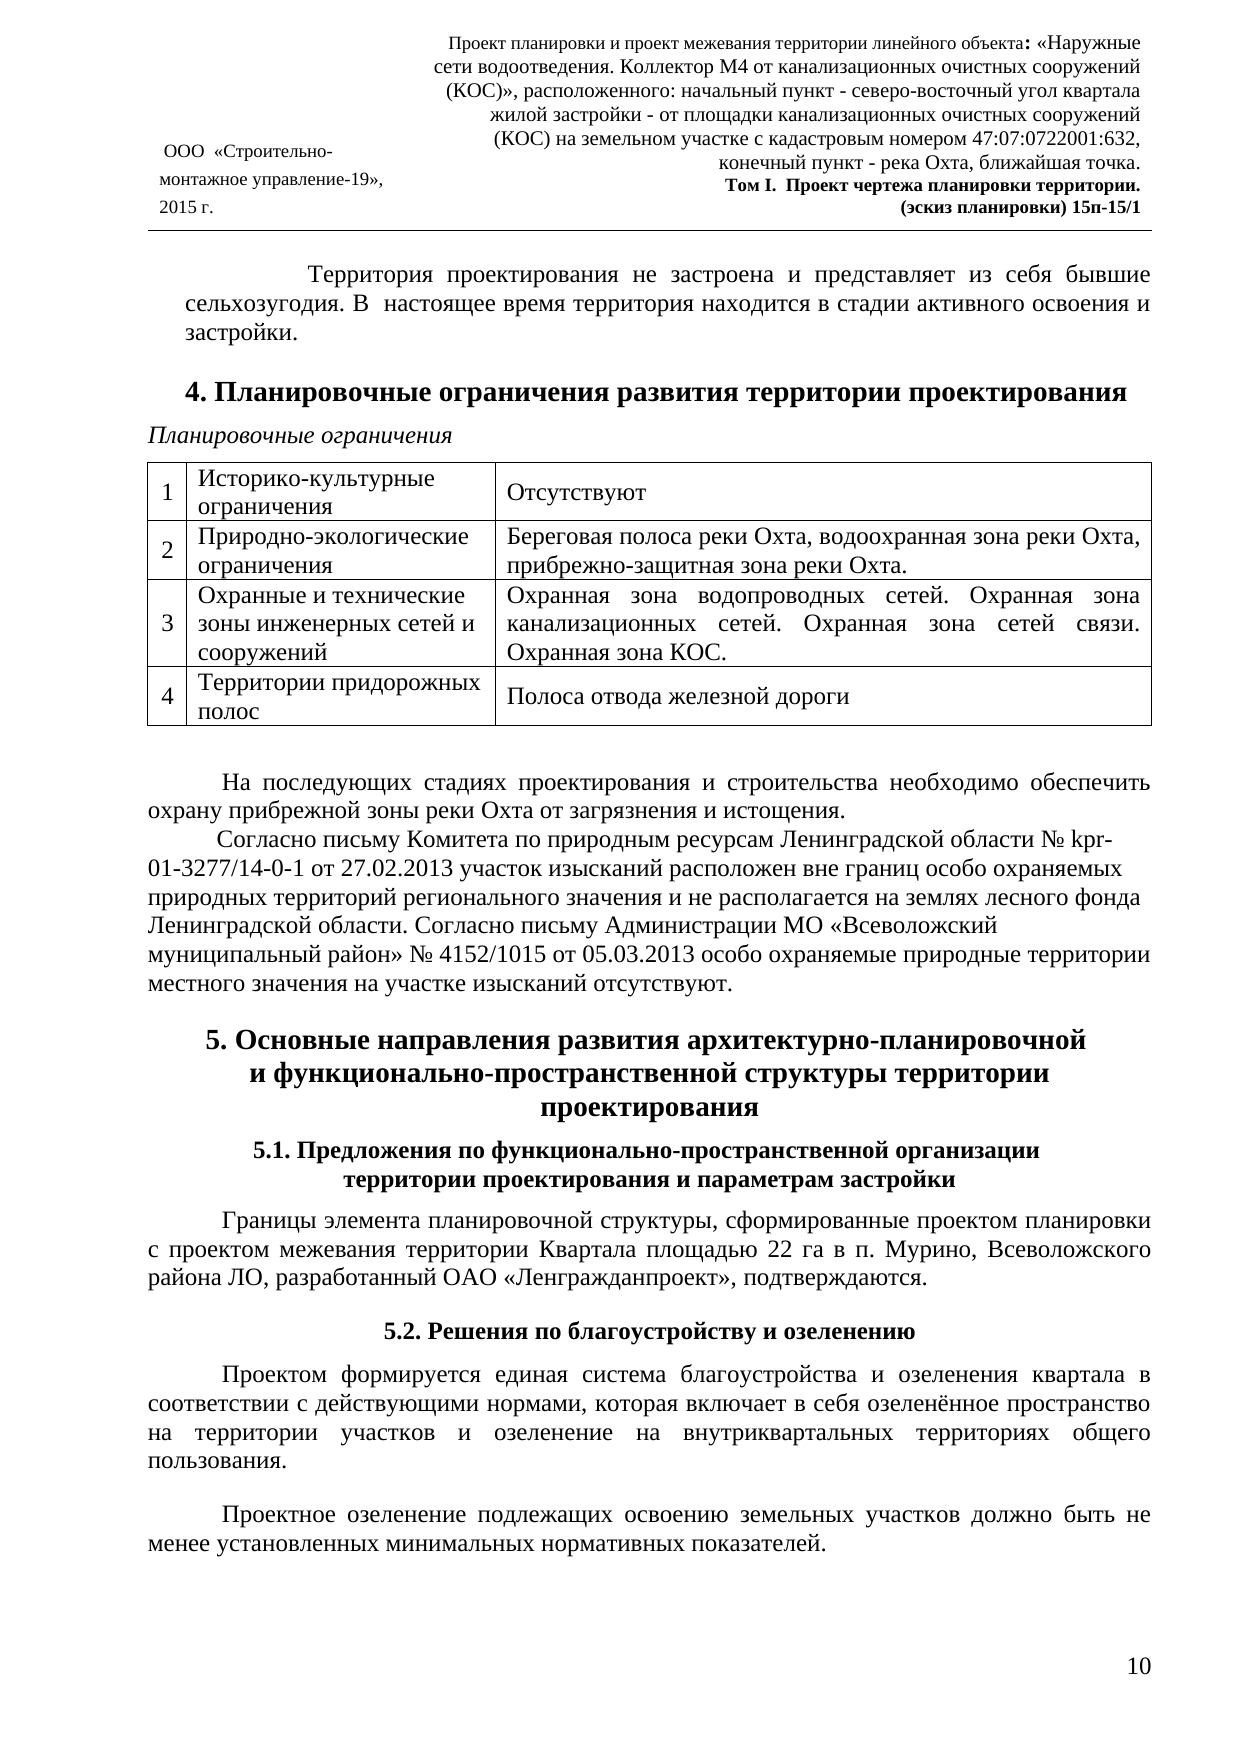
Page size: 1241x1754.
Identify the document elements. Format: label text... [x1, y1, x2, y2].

table_cell Полоса отвода железной дороги [496, 667, 1151, 724]
text Проектное озеленение подлежащих освоению земельных участков должно быть не менее установленных минимальных нормативных показателей. [148, 1499, 1152, 1557]
text Согласно письму Комитета по природным ресурсам Ленинградской области № kpr- 01-3277/14-0-1 от 27.02.2013 участок изысканий расположен вне границ особо охраняемых природных территорий регионального значения и не располагается на землях лесного фонда Ленинградской области. Согласно письму Администрации МО «Всеволожский муниципальный район» № 4152/1015 от 05.03.2013 особо охраняемые природные территории местного значения на участке изысканий отсутствуют. [148, 824, 1152, 997]
text Территория проектирования не застроена и представляет из себя бывшие сельхозугодия. В настоящее время территория находится в стадии активного освоения и застройки. [185, 259, 1152, 346]
text Планировочные ограничения [148, 420, 1152, 449]
table_header Отсутствуют [496, 463, 1151, 520]
table_cell 2 [148, 521, 186, 579]
table_cell Береговая полоса реки Охта, водоохранная зона реки Охта, прибрежно-защитная зона реки Охта. [496, 521, 1151, 579]
text 5.2. Решения по благоустройству и озеленению [148, 1316, 1152, 1345]
table_cell 4 [148, 667, 186, 724]
text На последующих стадиях проектирования и строительства необходимо обеспечить охрану прибрежной зоны реки Охта от загрязнения и истощения. [148, 767, 1152, 824]
text Проектом формируется единая система благоустройства и озеленения квартала в соответствии с действующими нормами, которая включает в себя озеленённое пространство на территории участков и озеленение на внутриквартальных территориях общего пользования. [148, 1359, 1152, 1474]
table_cell Территории придорожных полос [187, 667, 495, 724]
table_cell Охранная зона водопроводных сетей. Охранная зона канализационных сетей. Охранная зона сетей связи. Охранная зона КОС. [496, 580, 1151, 666]
text 5.1. Предложения по функционально-пространственной организации территории проектирования и параметрам застройки [148, 1135, 1152, 1192]
table_header Историко-культурные ограничения [187, 463, 495, 520]
table_cell 3 [148, 580, 186, 666]
text 5. Основные направления развития архитектурно-планировочной и функционально-пространственной структуры территории проектирования [148, 1022, 1152, 1122]
table_header 1 [148, 463, 186, 520]
list Границы элемента планировочной структуры, сформированные проектом планировки с проектом межевания территории Квартала площадью 22 га в п. Мурино, Всеволожского района ЛО, разработанный ОАО «Ленгражданпроект», подтверждаются. [148, 1205, 1152, 1291]
table_cell Природно-экологические ограничения [187, 521, 495, 579]
table_cell Охранные и технические зоны инженерных сетей и сооружений [187, 580, 495, 666]
text 4. Планировочные ограничения развития территории проектирования [185, 374, 1152, 408]
